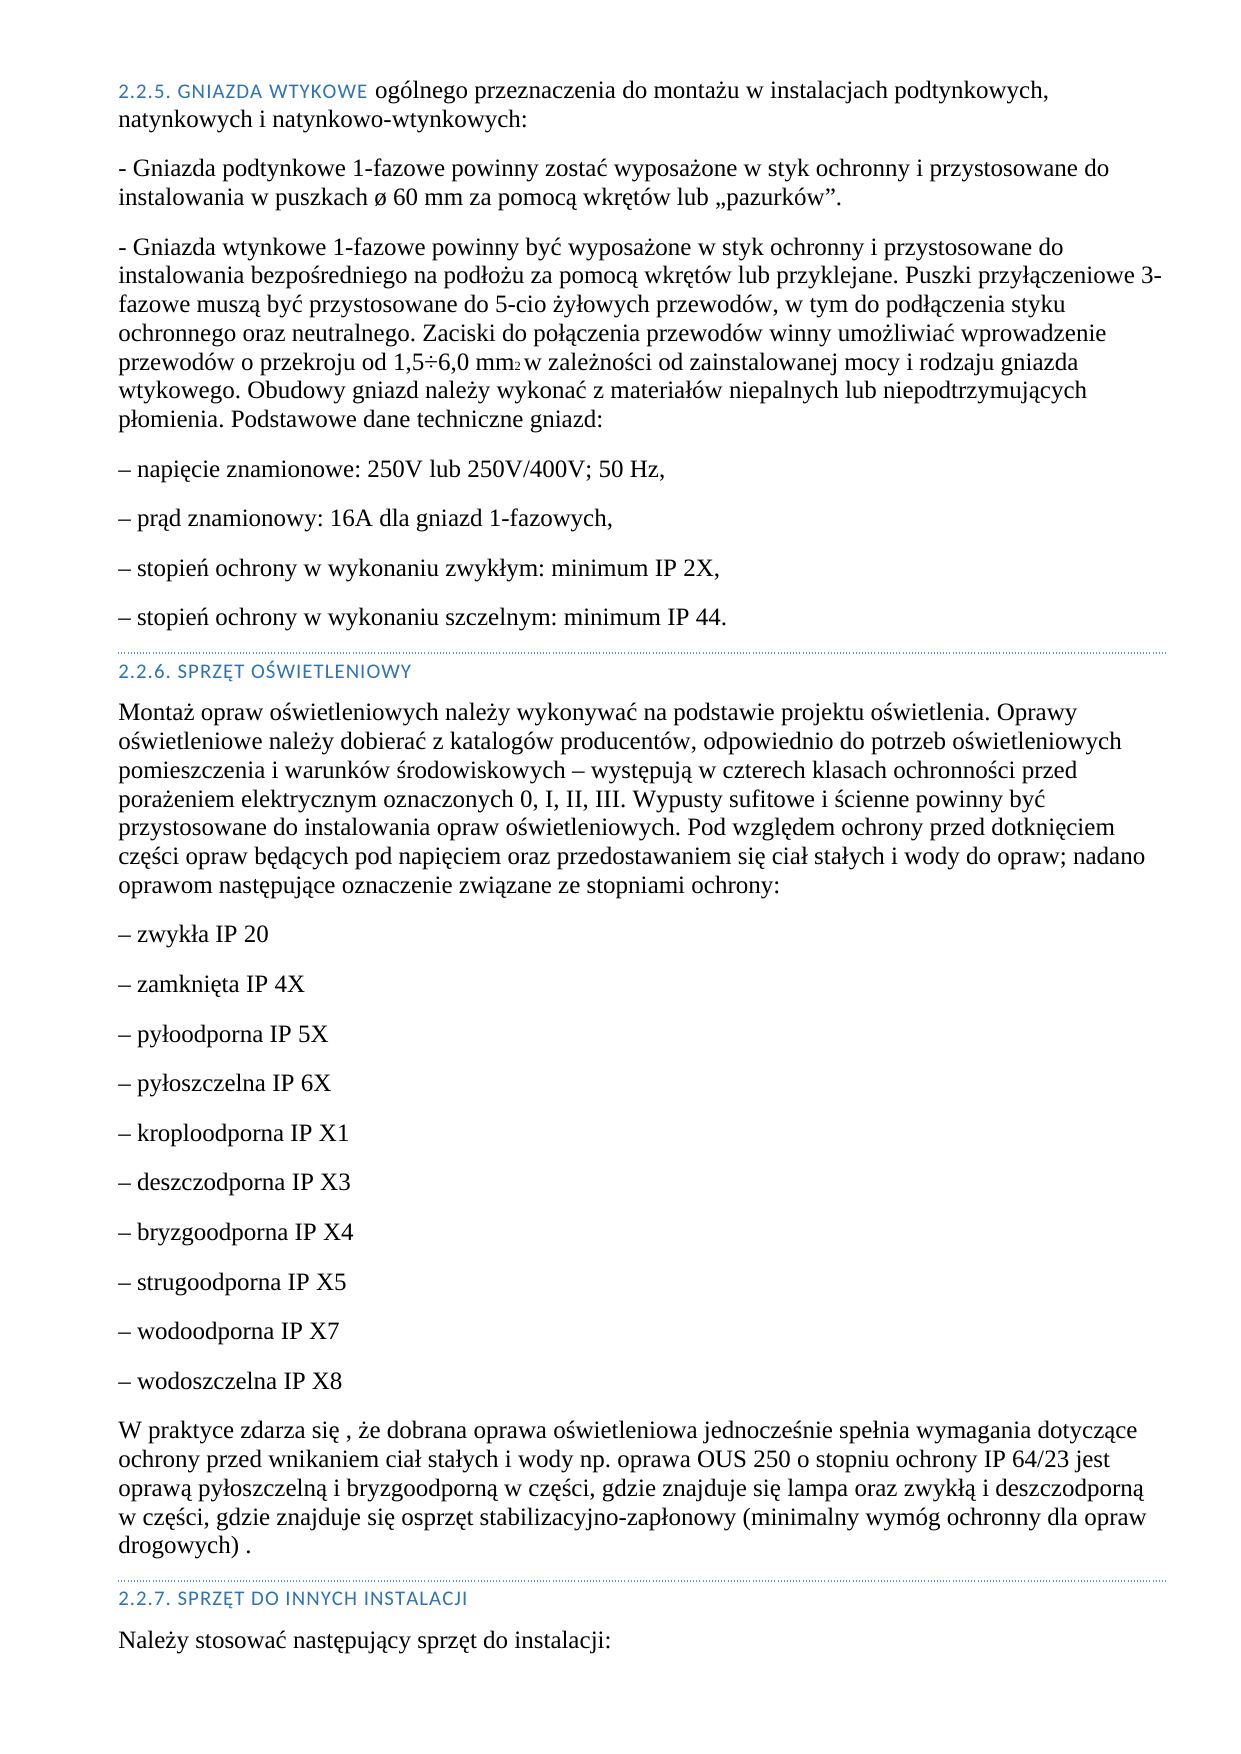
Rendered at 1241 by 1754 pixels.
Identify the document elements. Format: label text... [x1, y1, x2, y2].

text – wodoodporna IP X7 [118, 1316, 1165, 1345]
text – kroploodporna IP X1 [118, 1118, 1165, 1147]
text – bryzgoodporna IP X4 [118, 1217, 1165, 1246]
text – prąd znamionowy: 16A dla gniazd 1-fazowych, [118, 503, 1165, 532]
text – stopień ochrony w wykonaniu zwykłym: minimum IP 2X, [118, 553, 1165, 582]
text – pyłoszczelna IP 6X [118, 1068, 1165, 1097]
text - Gniazda podtynkowe 1-fazowe powinny zostać wyposażone w styk ochronny i przystosowane do instalowania w puszkach ø 60 mm za pomocą wkrętów lub „pazurków”. [118, 153, 1165, 211]
subtitle 2.2.6. Sprzęt oświetleniowy [118, 652, 1165, 683]
text – wodoszczelna IP X8 [118, 1366, 1165, 1394]
subtitle 2.2.7. Sprzęt do innych instalacji [118, 1580, 1165, 1611]
text – zamknięta IP 4X [118, 969, 1165, 998]
text Montaż opraw oświetleniowych należy wykonywać na podstawie projektu oświetlenia. Oprawy oświetleniowe należy dobierać z katalogów producentów, odpowiednio do potrzeb oświetleniowych pomieszczenia i warunków środowiskowych – występują w czterech klasach ochronności przed porażeniem elektrycznym oznaczonych 0, I, II, III. Wypusty sufitowe i ścienne powinny być przystosowane do instalowania opraw oświetleniowych. Pod względem ochrony przed dotknięciem części opraw będących pod napięciem oraz przedostawaniem się ciał stałych i wody do opraw; nadano oprawom następujące oznaczenie związane ze stopniami ochrony: [118, 697, 1165, 899]
text – zwykła IP 20 [118, 919, 1165, 948]
text Należy stosować następujący sprzęt do instalacji: [118, 1625, 1165, 1654]
text – pyłoodporna IP 5X [118, 1019, 1165, 1047]
text W praktyce zdarza się , że dobrana oprawa oświetleniowa jednocześnie spełnia wymagania dotyczące ochrony przed wnikaniem ciał stałych i wody np. oprawa OUS 250 o stopniu ochrony IP 64/23 jest oprawą pyłoszczelną i bryzgoodporną w części, gdzie znajduje się lampa oraz zwykłą i deszczodporną w części, gdzie znajduje się osprzęt stabilizacyjno-zapłonowy (minimalny wymóg ochronny dla opraw drogowych) . [118, 1415, 1165, 1559]
text 2.2.5. Gniazda wtykowe ogólnego przeznaczenia do montażu w instalacjach podtynkowych, natynkowych i natynkowo-wtynkowych: [118, 75, 1165, 132]
text – napięcie znamionowe: 250V lub 250V/400V; 50 Hz, [118, 454, 1165, 482]
text - Gniazda wtynkowe 1-fazowe powinny być wyposażone w styk ochronny i przystosowane do instalowania bezpośredniego na podłożu za pomocą wkrętów lub przyklejane. Puszki przyłączeniowe 3-fazowe muszą być przystosowane do 5-cio żyłowych przewodów, w tym do podłączenia styku ochronnego oraz neutralnego. Zaciski do połączenia przewodów winny umożliwiać wprowadzenie przewodów o przekroju od 1,5÷6,0 mm2 w zależności od zainstalowanej mocy i rodzaju gniazda wtykowego. Obudowy gniazd należy wykonać z materiałów niepalnych lub niepodtrzymujących płomienia. Podstawowe dane techniczne gniazd: [118, 232, 1165, 433]
text – deszczodporna IP X3 [118, 1167, 1165, 1196]
text – strugoodporna IP X5 [118, 1267, 1165, 1295]
text – stopień ochrony w wykonaniu szczelnym: minimum IP 44. [118, 602, 1165, 631]
